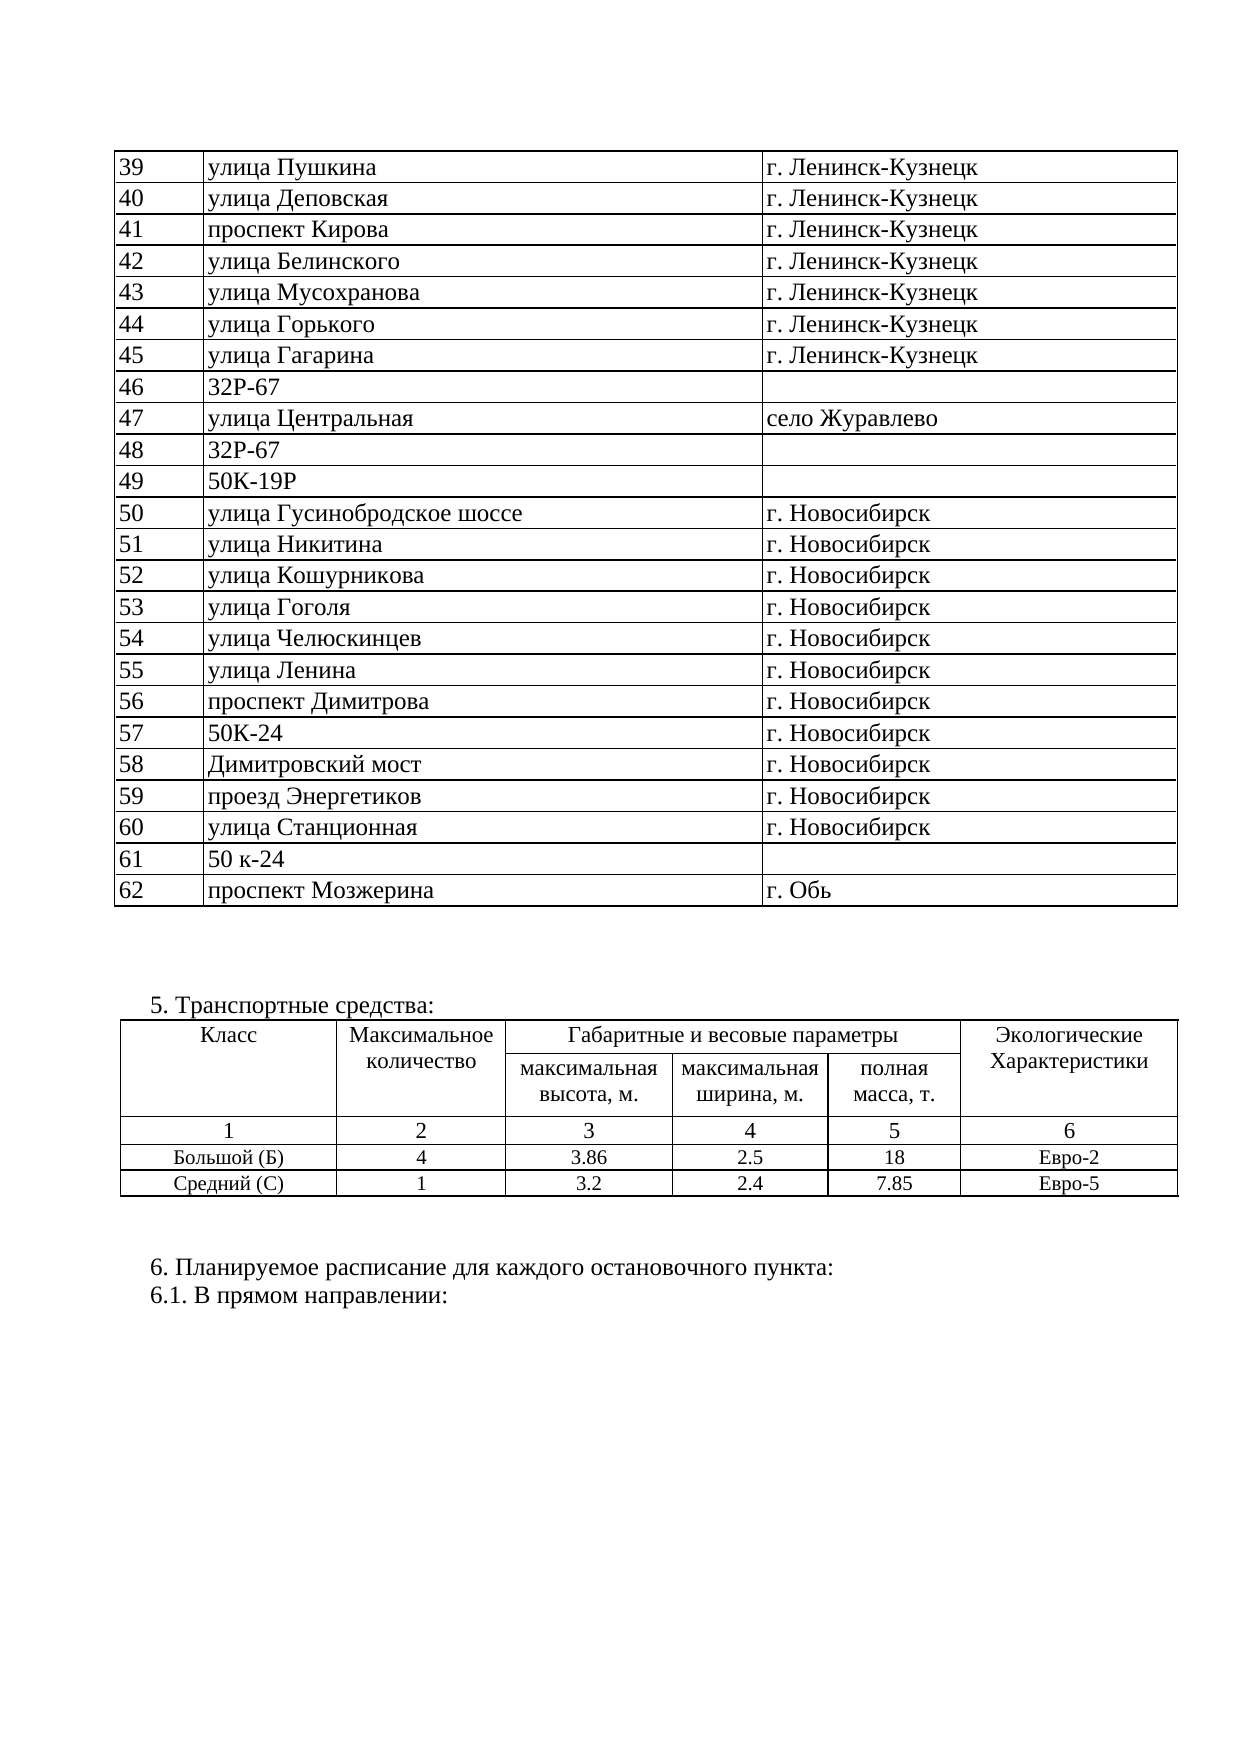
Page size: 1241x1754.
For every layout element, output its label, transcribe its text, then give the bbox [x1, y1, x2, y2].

table_cell улица Станционная [204, 812, 762, 842]
table_cell 7.85 [829, 1171, 960, 1195]
text 6.1. В прямом направлении: [150, 1280, 1090, 1309]
table_cell 50 к-24 [204, 844, 762, 873]
table_cell 18 [829, 1145, 960, 1169]
table_cell село Журавлево [763, 402, 1177, 433]
table_cell 3.86 [506, 1145, 672, 1169]
text 5. Транспортные средства: [150, 990, 1090, 1019]
table_cell г. Ленинск-Кузнецк [763, 213, 1177, 244]
table_cell 5 [829, 1117, 960, 1144]
table_cell 55 [115, 654, 203, 685]
table_cell 47 [115, 403, 203, 433]
table_cell 43 [115, 277, 203, 307]
table_cell г. Новосибирск [763, 685, 1177, 716]
table_cell 48 [115, 434, 203, 464]
table_cell 32Р-67 [204, 435, 762, 464]
table_cell 4 [673, 1117, 827, 1144]
table_cell 60 [115, 812, 203, 842]
table_cell 53 [115, 591, 203, 622]
table_cell 2.5 [673, 1145, 827, 1169]
table_cell 62 [115, 875, 203, 905]
table_cell г. Новосибирск [763, 811, 1177, 842]
table_cell 54 [115, 623, 203, 653]
table_cell г. Обь [763, 874, 1177, 905]
table_header Максимальное количество [337, 1021, 505, 1116]
table_cell улица Ленина [204, 655, 762, 685]
table_header Класс [121, 1021, 336, 1116]
table_cell 6 [961, 1117, 1177, 1144]
table_cell г. Ленинск-Кузнецк [763, 244, 1177, 276]
table_cell 2.4 [673, 1171, 827, 1195]
table_cell Евро-2 [961, 1145, 1177, 1169]
table_cell г. Новосибирск [763, 716, 1177, 748]
table_cell 51 [115, 529, 203, 559]
table_cell улица Гоголя [204, 592, 762, 622]
table_cell 61 [115, 843, 203, 873]
table_cell 49 [115, 466, 203, 496]
table_cell Большой (Б) [121, 1145, 336, 1169]
table_cell Евро-5 [961, 1171, 1177, 1195]
table_cell улица Горького [204, 309, 762, 339]
table_cell 2 [337, 1117, 505, 1144]
table_cell проспект Мозжерина [204, 875, 762, 905]
table_cell 42 [115, 245, 203, 276]
table_cell 50К-24 [204, 718, 762, 748]
table_cell улица Пушкина [204, 152, 762, 181]
table_cell 50 [115, 497, 203, 527]
table_cell 32Р-67 [204, 372, 762, 402]
table_cell улица Кошурникова [204, 561, 762, 590]
table_cell г. Новосибирск [763, 622, 1177, 653]
table_cell улица Деповская [204, 183, 762, 213]
table_cell проезд Энергетиков [204, 781, 762, 811]
table_cell улица Челюскинцев [204, 623, 762, 653]
table_cell 44 [115, 308, 203, 339]
table_cell 50К-19Р [204, 466, 762, 496]
table_cell максимальная высота, м. [506, 1054, 672, 1116]
table_cell 1 [337, 1171, 505, 1195]
table_cell 46 [115, 371, 203, 402]
table_cell [763, 370, 1177, 402]
table_header Габаритные и весовые параметры [506, 1021, 960, 1052]
text 6. Планируемое расписание для каждого остановочного пункта: [150, 1252, 1090, 1280]
table_cell улица Никитина [204, 529, 762, 559]
table_cell г. Ленинск-Кузнецк [763, 339, 1177, 370]
table_cell 3.2 [506, 1171, 672, 1195]
table_cell 40 [115, 183, 203, 213]
table_cell проспект Димитрова [204, 686, 762, 716]
table_cell г. Новосибирск [763, 653, 1177, 685]
table_cell 57 [115, 717, 203, 748]
table_cell [763, 842, 1177, 873]
table_cell [763, 465, 1177, 496]
table_cell Димитровский мост [204, 749, 762, 779]
table_cell 1 [121, 1117, 336, 1144]
table_cell [763, 433, 1177, 464]
table_cell г. Новосибирск [763, 590, 1177, 622]
table_cell г. Новосибирск [763, 496, 1177, 527]
table_cell г. Новосибирск [763, 528, 1177, 559]
table_cell улица Центральная [204, 403, 762, 433]
table_cell 52 [115, 560, 203, 590]
table_cell 58 [115, 749, 203, 779]
table_cell 45 [115, 340, 203, 370]
table_cell 4 [337, 1145, 505, 1169]
table_cell 59 [115, 780, 203, 811]
table_cell полная масса, т. [829, 1054, 960, 1116]
table_cell г. Новосибирск [763, 559, 1177, 590]
table_cell г. Новосибирск [763, 779, 1177, 811]
table_cell улица Гагарина [204, 340, 762, 370]
table_header Экологические Характеристики [961, 1021, 1177, 1116]
table_cell улица Мусохранова [204, 277, 762, 307]
table_cell г. Новосибирск [763, 748, 1177, 779]
table_cell улица Гусинобродское шоссе [204, 498, 762, 527]
table_cell г. Ленинск-Кузнецк [763, 181, 1177, 213]
table_cell 41 [115, 214, 203, 244]
table_cell г. Ленинск-Кузнецк [763, 152, 1177, 181]
table_cell 3 [506, 1117, 672, 1144]
table_cell улица Белинского [204, 246, 762, 276]
table_cell 39 [115, 152, 203, 181]
table_cell г. Ленинск-Кузнецк [763, 276, 1177, 307]
table_cell Средний (С) [121, 1171, 336, 1195]
table_cell проспект Кирова [204, 215, 762, 244]
table_cell максимальная ширина, м. [673, 1054, 827, 1116]
table_cell г. Ленинск-Кузнецк [763, 307, 1177, 339]
table_cell 56 [115, 686, 203, 716]
